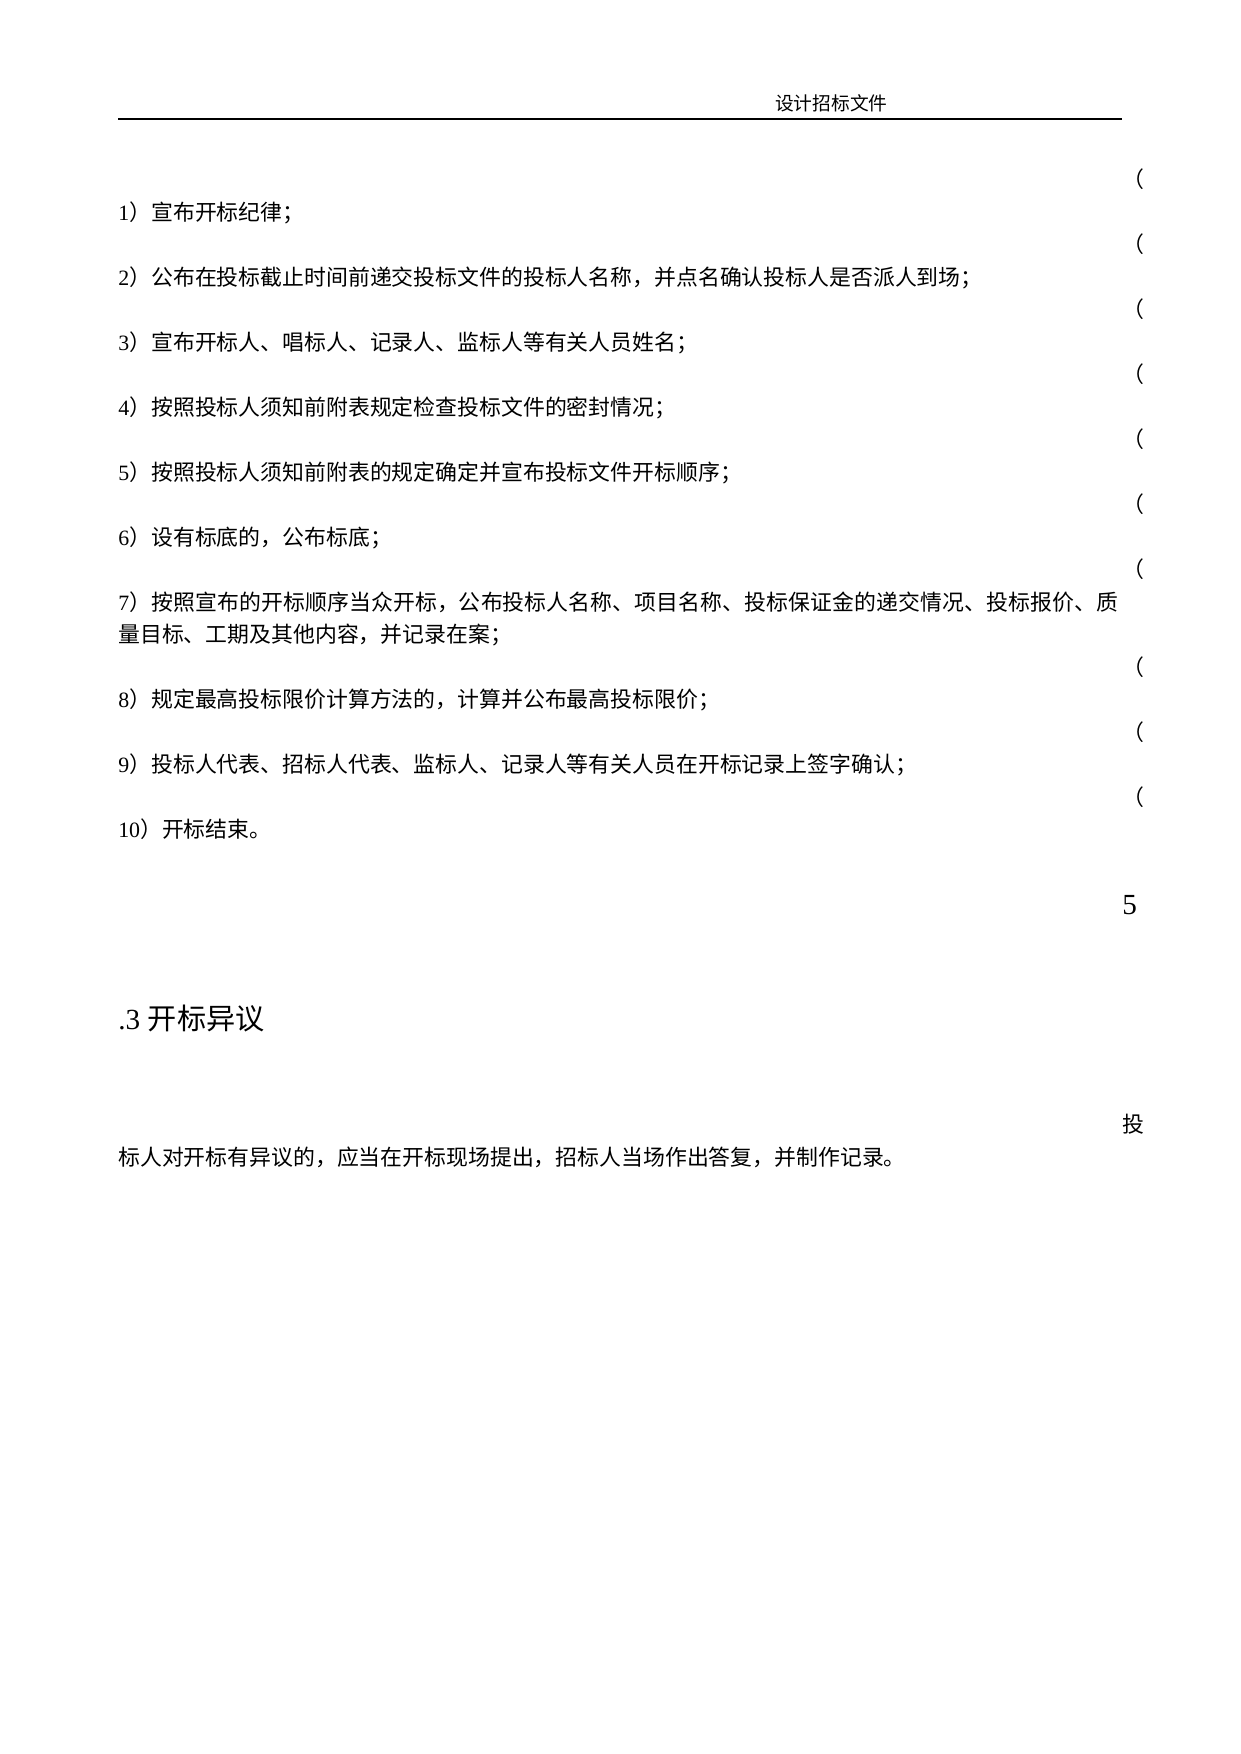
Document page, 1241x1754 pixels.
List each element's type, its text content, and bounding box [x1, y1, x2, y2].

text （5）按照投标人须知前附表的规定确定并宣布投标文件开标顺序； [118, 422, 1122, 487]
text 投标人对开标有异议的，应当在开标现场提出，招标人当场作出答复，并制作记录。 [118, 1107, 1122, 1172]
subtitle 5.3 开标异议 [118, 872, 1122, 1049]
text （2）公布在投标截止时间前递交投标文件的投标人名称，并点名确认投标人是否派人到场； [118, 227, 1122, 292]
text （6）设有标底的，公布标底； [118, 487, 1122, 552]
text （10）开标结束。 [118, 779, 1122, 844]
text （8）规定最高投标限价计算方法的，计算并公布最高投标限价； [118, 649, 1122, 714]
text （4）按照投标人须知前附表规定检查投标文件的密封情况； [118, 357, 1122, 422]
text （1）宣布开标纪律； [118, 162, 1122, 227]
text （7）按照宣布的开标顺序当众开标，公布投标人名称、项目名称、投标保证金的递交情况、投标报价、质量目标、工期及其他内容，并记录在案； [118, 552, 1122, 649]
text （3）宣布开标人、唱标人、记录人、监标人等有关人员姓名； [118, 292, 1122, 357]
text （9）投标人代表、招标人代表、监标人、记录人等有关人员在开标记录上签字确认； [118, 714, 1122, 779]
